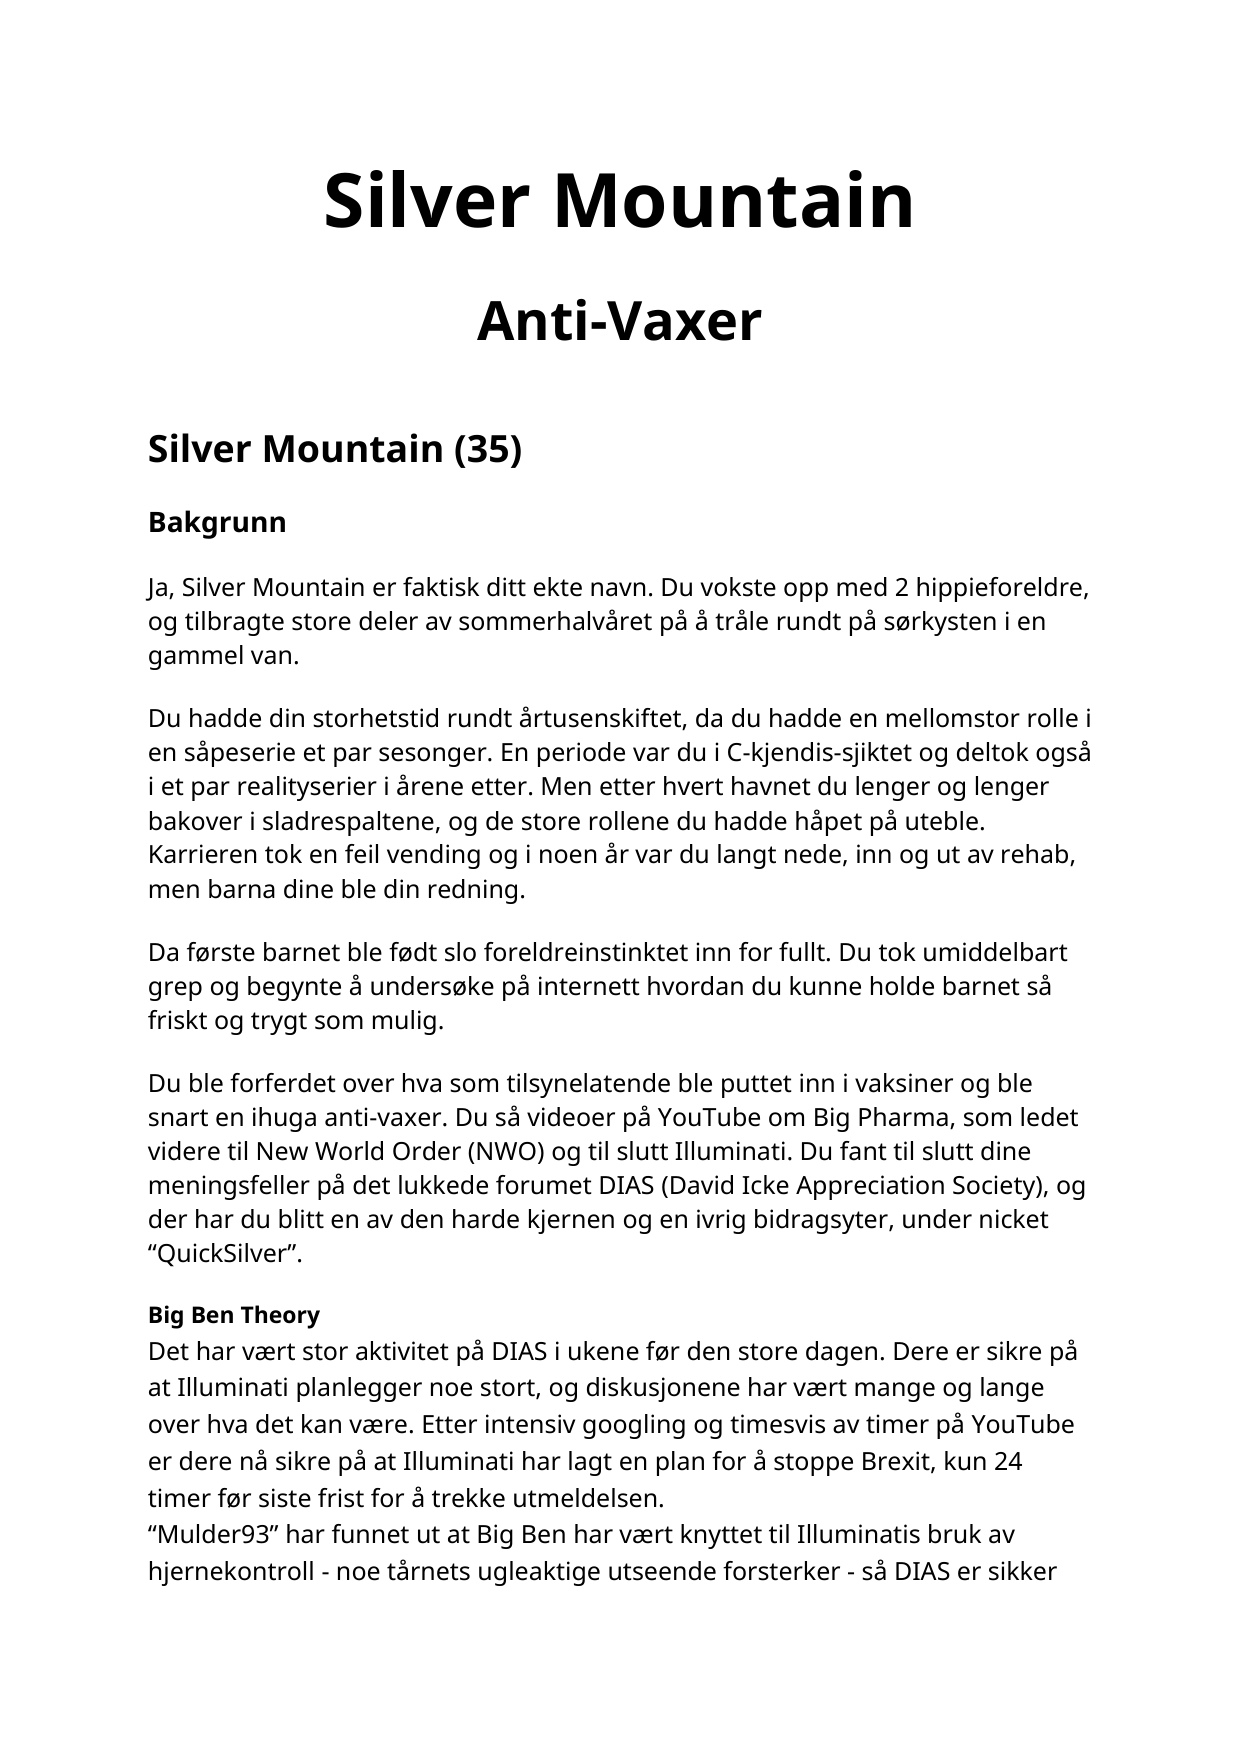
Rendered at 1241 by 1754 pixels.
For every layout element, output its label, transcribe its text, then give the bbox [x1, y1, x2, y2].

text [148, 1299, 1093, 1588]
text Du hadde din storhetstid rundt årtusenskiftet, da du hadde en mellomstor rolle i en såpeserie et par sesonger. En periode var du i C-kjendis-sjiktet og deltok også i et par realityserier i årene etter. Men etter hvert havnet du lenger og lenger bakover i sladrespaltene, og de store rollene du hadde håpet på uteble. Karrieren tok en feil vending og i noen år var du langt nede, inn og ut av rehab, men barna dine ble din redning. [148, 701, 1093, 905]
subtitle Silver Mountain [148, 148, 1093, 250]
text Du ble forferdet over hva som tilsynelatende ble puttet inn i vaksiner og ble snart en ihuga anti-vaxer. Du så videoer på YouTube om Big Pharma, som ledet videre til New World Order (NWO) og til slutt Illuminati. Du fant til slutt dine meningsfeller på det lukkede forumet DIAS (David Icke Appreciation Society), og der har du blitt en av den harde kjernen og en ivrig bidragsyter, under nicket “QuickSilver”. [148, 1066, 1093, 1270]
text Silver Mountain (35) [148, 422, 1093, 473]
subtitle Anti-Vaxer [148, 283, 1093, 357]
text Bakgrunn [148, 502, 1093, 540]
text Ja, Silver Mountain er faktisk ditt ekte navn. Du vokste opp med 2 hippieforeldre, og tilbragte store deler av sommerhalvåret på å tråle rundt på sørkysten i en gammel van. [148, 569, 1093, 672]
text Da første barnet ble født slo foreldreinstinktet inn for fullt. Du tok umiddelbart grep og begynte å undersøke på internett hvordan du kunne holde barnet så friskt og trygt som mulig. [148, 934, 1093, 1037]
